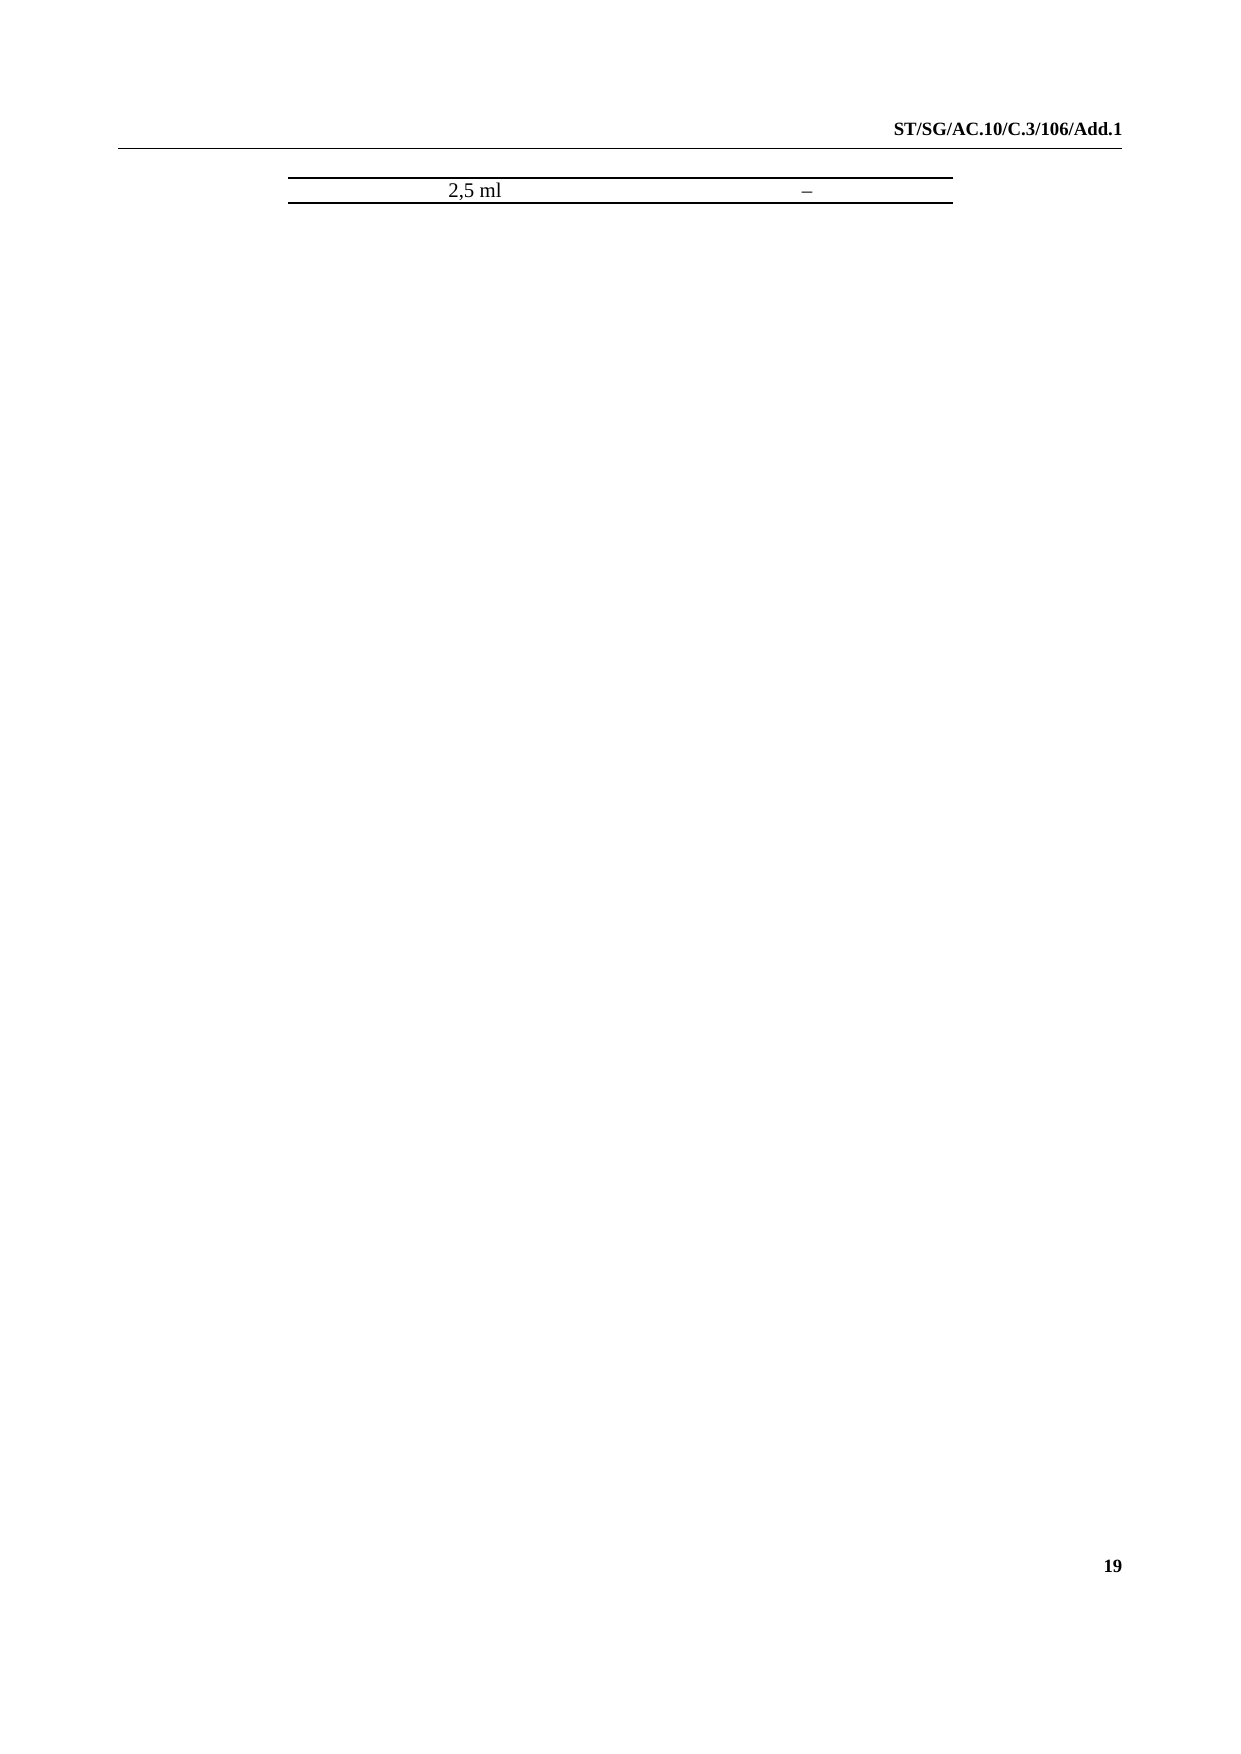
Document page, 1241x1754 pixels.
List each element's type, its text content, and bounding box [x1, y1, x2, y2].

table_cell – [661, 179, 952, 202]
table_cell 2,5 ml [288, 179, 661, 202]
